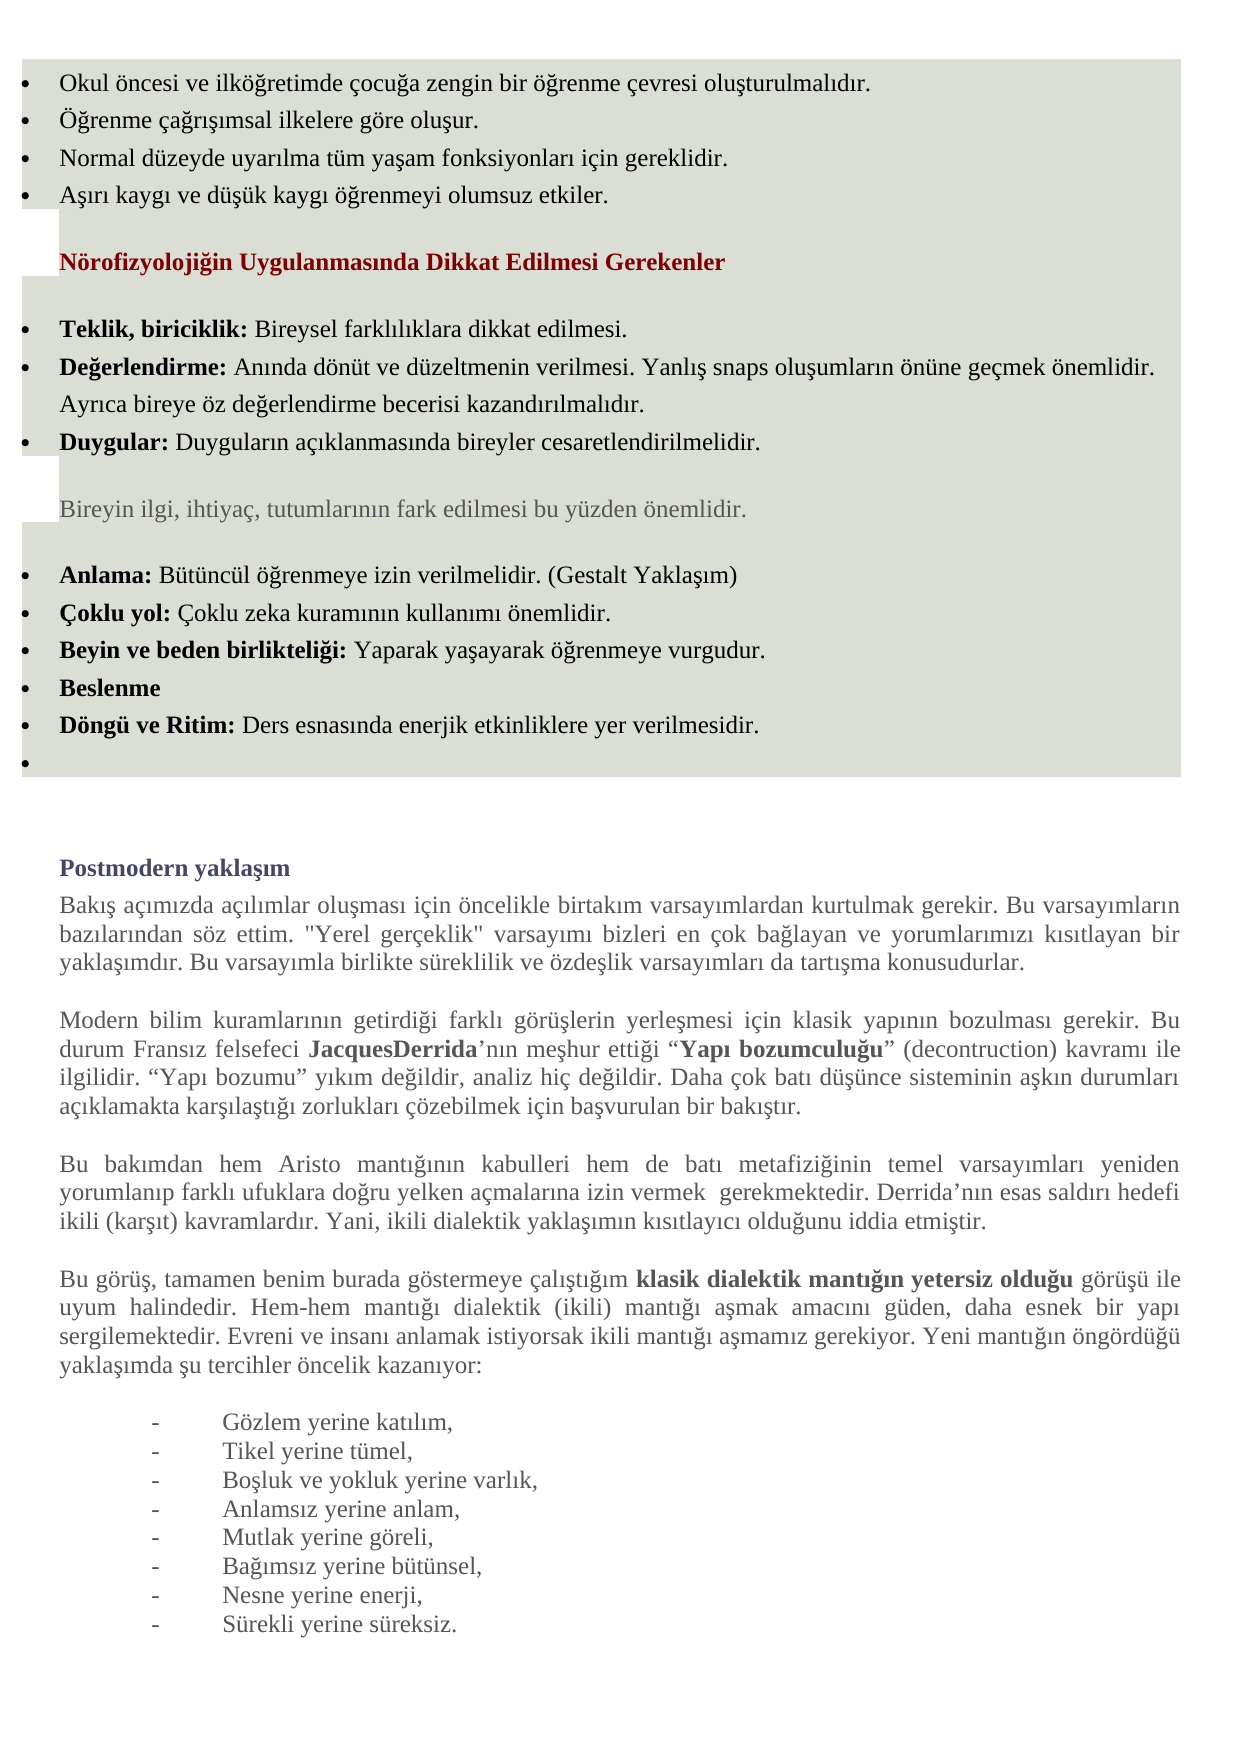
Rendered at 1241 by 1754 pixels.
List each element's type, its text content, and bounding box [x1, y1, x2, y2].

list Aşırı kaygı ve düşük kaygı öğrenmeyi olumsuz etkiler. [22, 172, 1181, 209]
list Anlama: Bütüncül öğrenmeye izin verilmelidir. (Gestalt Yaklaşım) [22, 552, 1181, 589]
text - Boşluk ve yokluk yerine varlık, [151, 1465, 1181, 1494]
text - Bağımsız yerine bütünsel, [151, 1551, 1181, 1580]
text - Mutlak yerine göreli, [151, 1522, 1181, 1551]
list Değerlendirme: Anında dönüt ve düzeltmenin verilmesi. Yanlış snaps oluşumların önüne geçmek önemlidir. Ayrıca bireye öz değerlendirme becerisi kazandırılmalıdır. [22, 343, 1181, 418]
text Bakış açımızda açılımlar oluşması için öncelikle birtakım varsayımlardan kurtulmak gerekir. Bu varsayımların bazılarından söz ettim. "Yerel gerçeklik" varsayımı bizleri en çok bağlayan ve yorumlarımızı kısıtlayan bir yaklaşımdır. Bu varsayımla birlikte süreklilik ve özdeşlik varsayımları da tartışma konusudurlar. [59, 890, 1181, 976]
list Çoklu yol: Çoklu zeka kuramının kullanımı önemlidir. [22, 589, 1181, 627]
list Beslenme [22, 664, 1181, 702]
text - Nesne yerine enerji, [151, 1580, 1181, 1609]
text Bireyin ilgi, ihtiyaç, tutumlarının fark edilmesi bu yüzden önemlidir. [59, 485, 1181, 522]
text Postmodern yaklaşım [59, 853, 1181, 882]
list Teklik, biriciklik: Bireysel farklılıklara dikkat edilmesi. [22, 306, 1181, 343]
text - Tikel yerine tümel, [151, 1436, 1181, 1465]
text - Sürekli yerine süreksiz. [151, 1609, 1181, 1637]
list Öğrenme çağrışımsal ilkelere göre oluşur. [22, 97, 1181, 134]
text Nörofizyolojiğin Uygulanmasında Dikkat Edilmesi Gerekenler [59, 238, 1181, 276]
list Döngü ve Ritim: Ders esnasında enerjik etkinliklere yer verilmesidir. [22, 702, 1181, 739]
list Okul öncesi ve ilköğretimde çocuğa zengin bir öğrenme çevresi oluşturulmalıdır. [22, 59, 1181, 97]
text - Gözlem yerine katılım, [151, 1407, 1181, 1436]
list Duygular: Duyguların açıklanmasında bireyler cesaretlendirilmelidir. [22, 418, 1181, 456]
text Bu görüş, tamamen benim burada göstermeye çalıştığım klasik dialektik mantığın yetersiz olduğu görüşü ile uyum halindedir. Hem-hem mantığı dialektik (ikili) mantığı aşmak amacını güden, daha esnek bir yapı sergilemektedir. Evreni ve insanı anlamak istiyorsak ikili mantığı aşmamız gerekiyor. Yeni mantığın öngördüğü yaklaşımda şu tercihler öncelik kazanıyor: [59, 1264, 1181, 1379]
text Modern bilim kuramlarının getirdiği farklı görüşlerin yerleşmesi için klasik yapının bozulması gerekir. Bu durum Fransız felsefeci JacquesDerrida’nın meşhur ettiği “Yapı bozumculuğu” (decontruction) kavramı ile ilgilidir. “Yapı bozumu” yıkım değildir, analiz hiç değildir. Daha çok batı düşünce sisteminin aşkın durumları açıklamakta karşılaştığı zorlukları çözebilmek için başvurulan bir bakıştır. [59, 1005, 1181, 1120]
text Bu bakımdan hem Aristo mantığının kabulleri hem de batı metafiziğinin temel varsayımları yeniden yorumlanıp farklı ufuklara doğru yelken açmalarına izin vermek gerekmektedir. Derrida’nın esas saldırı hedefi ikili (karşıt) kavramlardır. Yani, ikili dialektik yaklaşımın kısıtlayıcı olduğunu iddia etmiştir. [59, 1149, 1181, 1235]
list Beyin ve beden birlikteliği: Yaparak yaşayarak öğrenmeye vurgudur. [22, 627, 1181, 664]
list Normal düzeyde uyarılma tüm yaşam fonksiyonları için gereklidir. [22, 134, 1181, 172]
text - Anlamsız yerine anlam, [151, 1494, 1181, 1522]
